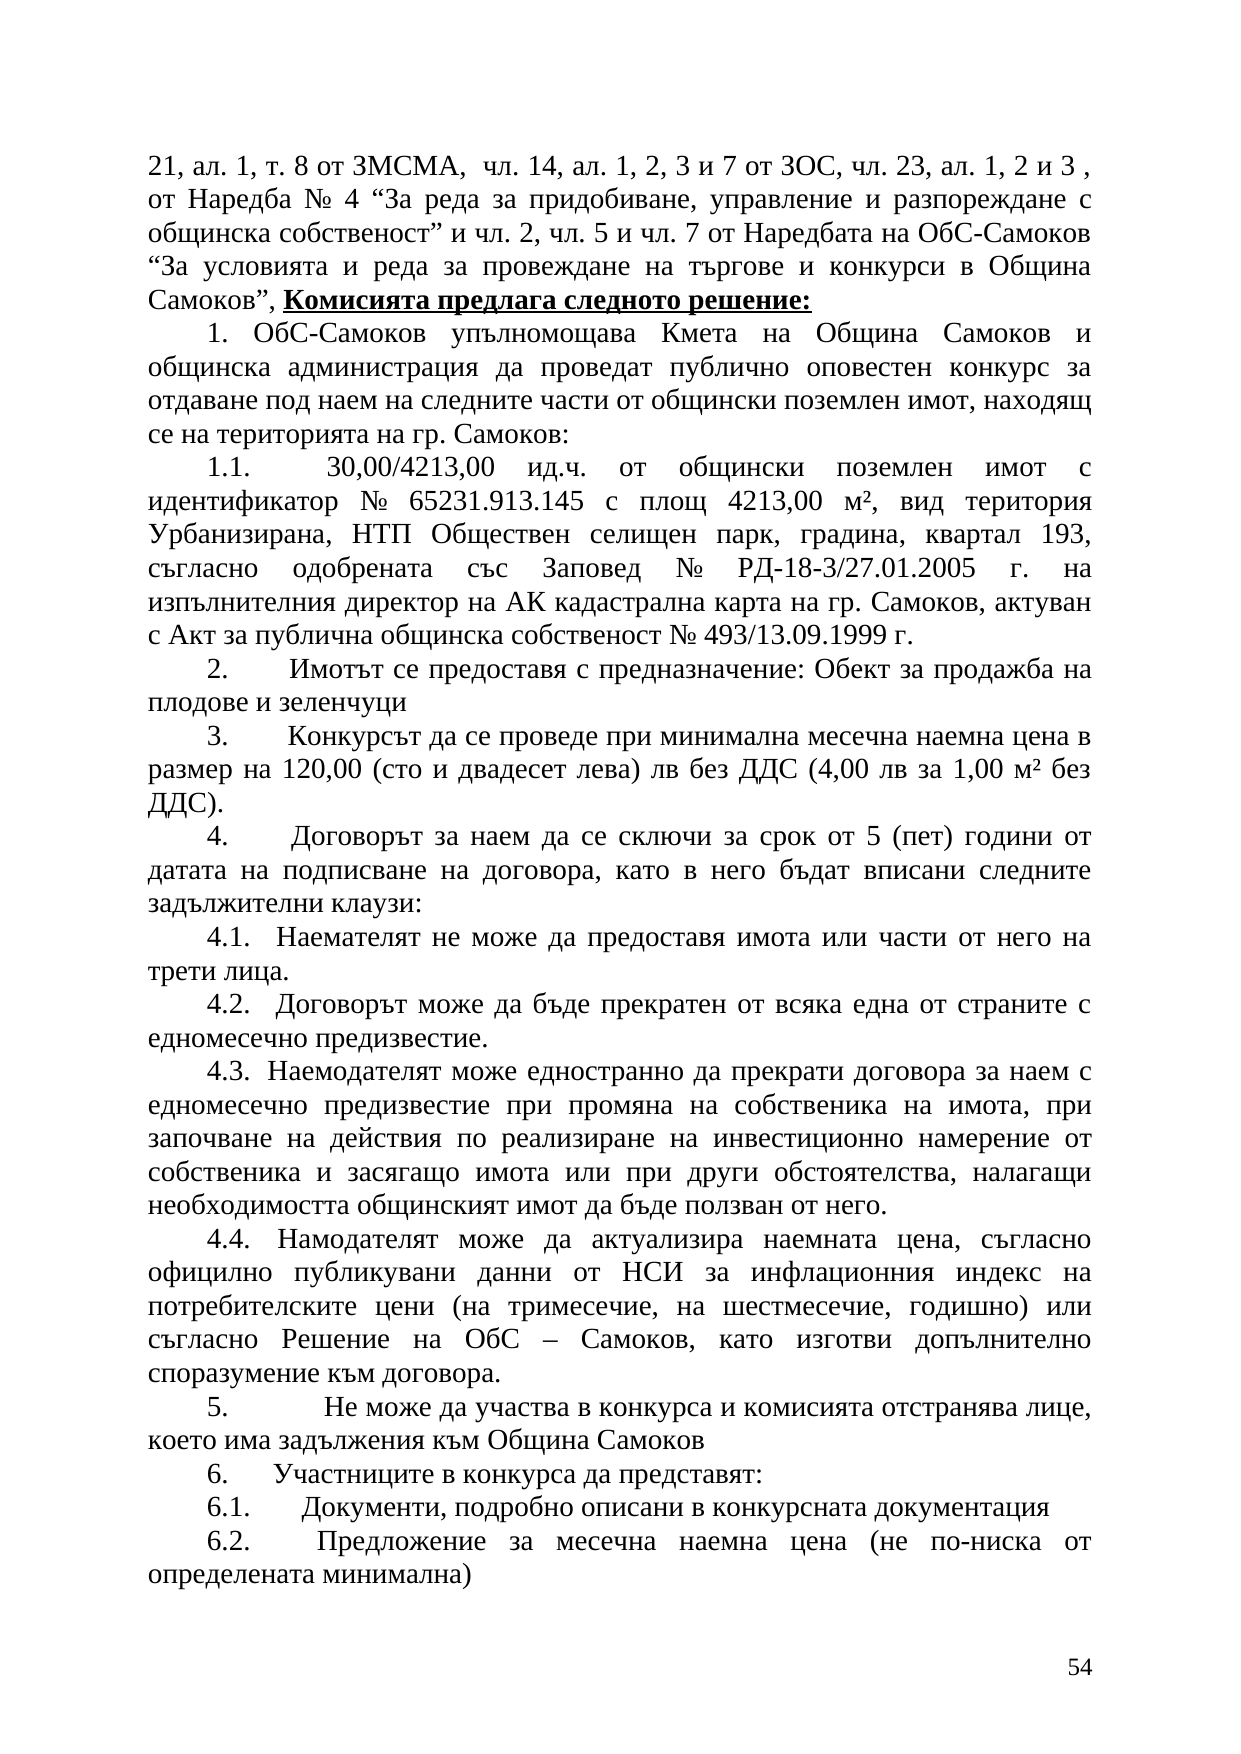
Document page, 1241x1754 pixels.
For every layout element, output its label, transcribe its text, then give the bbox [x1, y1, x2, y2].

text 3. Конкурсът да се проведе при минимална месечна наемна цена в размер на 120,00 (сто и двадесет лева) лв без ДДС (4,00 лв за 1,00 м² без ДДС). [148, 718, 1093, 818]
text 1. ОбС-Самоков упълномощава Кмета на Община Самоков и общинска администрация да проведат публично оповестен конкурс за отдаване под наем на следните части от общински поземлен имот, находящ се на територията на гр. Самоков: [148, 315, 1093, 449]
text 6.2. Предложение за месечна наемна цена (не по-ниска от определената минимална) [148, 1523, 1093, 1590]
text 2. Имотът се предоставя с предназначение: Обект за продажба на плодове и зеленчуци [148, 651, 1093, 718]
text 4.1. Наемателят не може да предоставя имота или части от него на трети лица. [148, 919, 1093, 986]
text 1.1. 30,00/4213,00 ид.ч. от общински поземлен имот с идентификатор № 65231.913.145 с площ 4213,00 м², вид територия Урбанизирана, НТП Обществен селищен парк, градина, квартал 193, съгласно одобрената със Заповед № РД-18-3/27.01.2005 г. на изпълнителния директор на АК кадастрална карта на гр. Самоков, актуван с Акт за публична общинска собственост № 493/13.09.1999 г. [148, 449, 1093, 651]
text 4. Договорът за наем да се сключи за срок от 5 (пет) години от датата на подписване на договора, като в него бъдат вписани следните задължителни клаузи: [148, 818, 1093, 919]
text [148, 148, 1093, 315]
text 6.1. Документи, подробно описани в конкурсната документация [148, 1489, 1093, 1523]
text 4.3. Наемодателят може едностранно да прекрати договора за наем с едномесечно предизвестие при промяна на собственика на имота, при започване на действия по реализиране на инвестиционно намерение от собственика и засягащо имота или при други обстоятелства, налагащи необходимостта общинският имот да бъде ползван от него. [148, 1053, 1093, 1221]
text 4.4. Намодателят може да актуализира наемната цена, съгласно официлно публикувани данни от НСИ за инфлационния индекс на потребителските цени (на тримесечие, на шестмесечие, годишно) или съгласно Решение на ОбС – Самоков, като изготви допълнително споразумение към договора. [148, 1221, 1093, 1389]
text 5. Не може да участва в конкурса и комисията отстранява лице, което има задължения към Община Самоков [148, 1389, 1093, 1456]
text 6. Участниците в конкурса да представят: [148, 1456, 1093, 1489]
text 4.2. Договорът може да бъде прекратен от всяка една от страните с едномесечно предизвестие. [148, 986, 1093, 1053]
